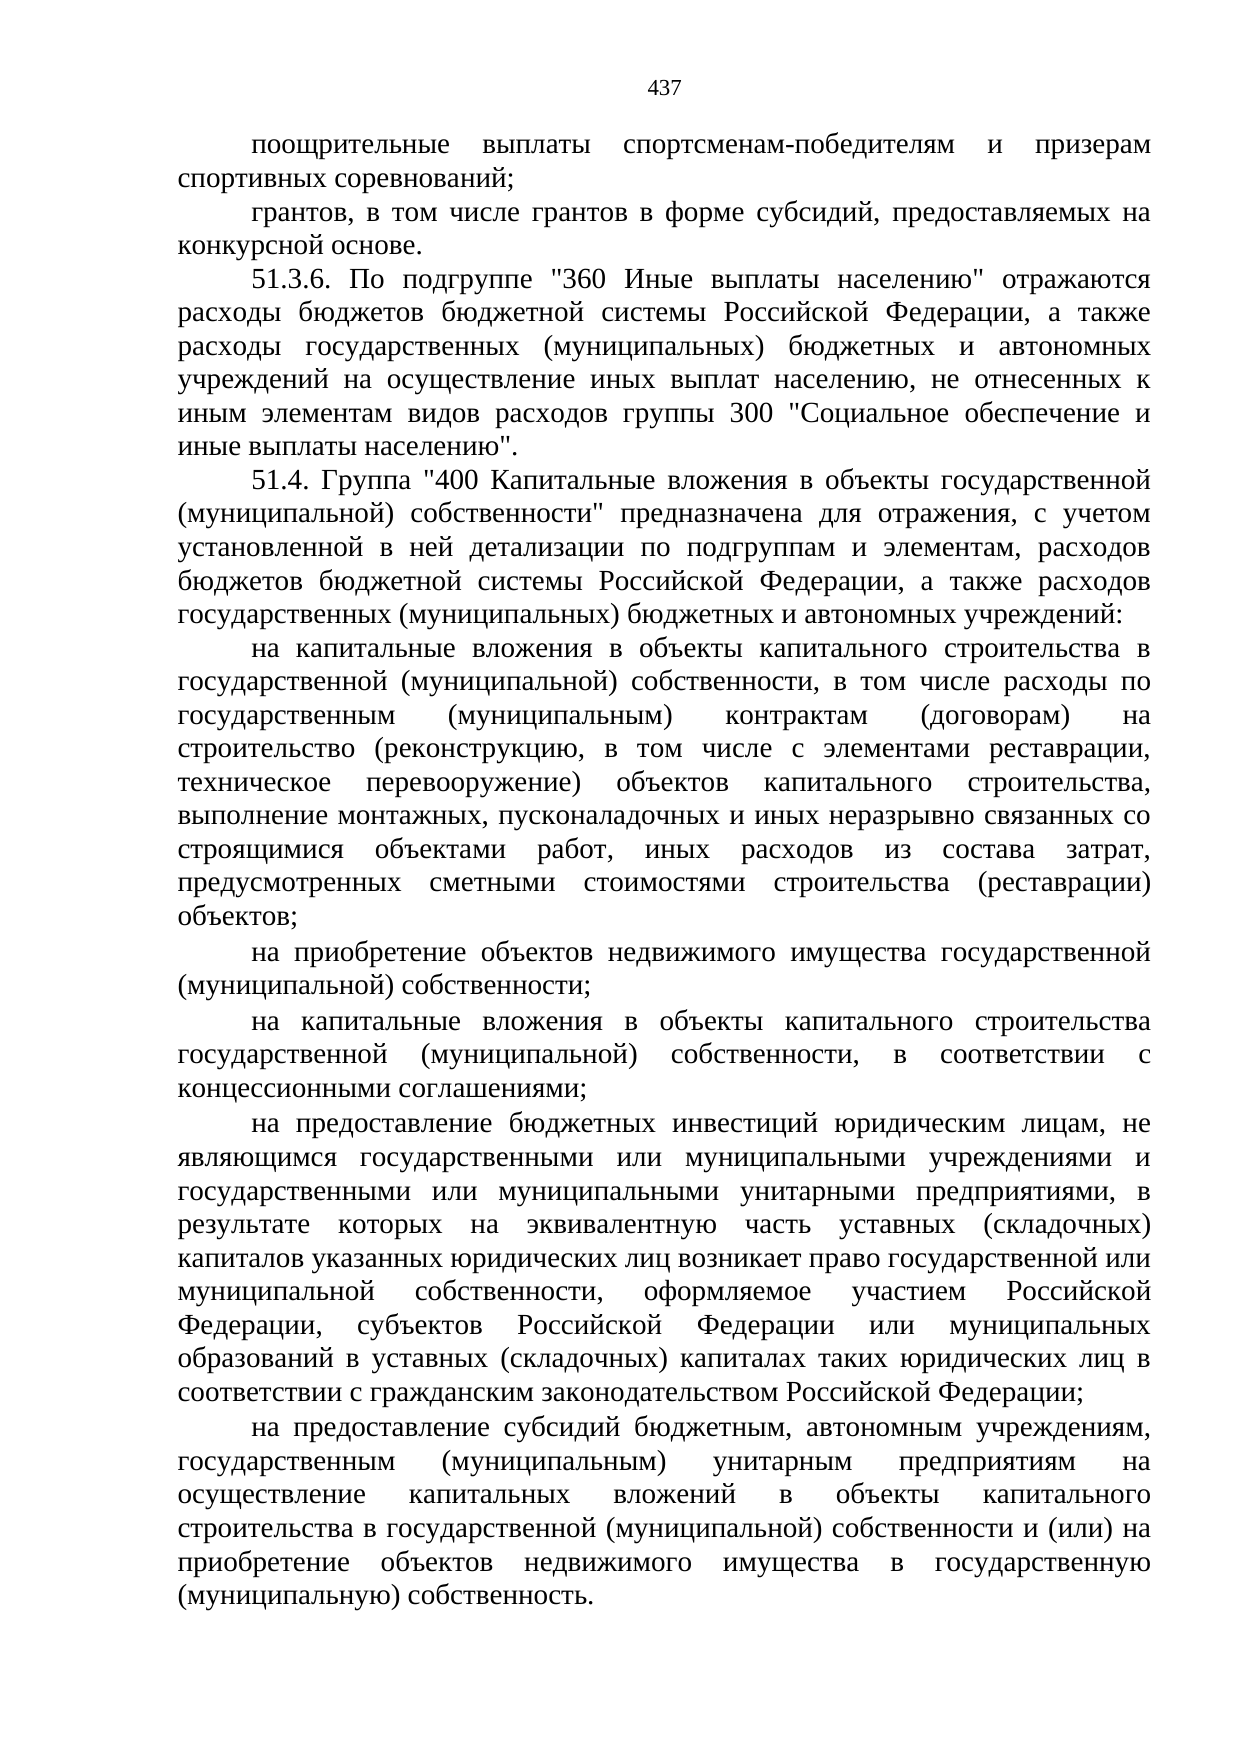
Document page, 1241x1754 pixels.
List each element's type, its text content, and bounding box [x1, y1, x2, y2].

text грантов, в том числе грантов в форме субсидий, предоставляемых на конкурсной основе. [177, 194, 1152, 261]
text на предоставление субсидий бюджетным, автономным учреждениям, государственным (муниципальным) унитарным предприятиям на осуществление капитальных вложений в объекты капитального строительства в государственной (муниципальной) собственности и (или) на приобретение объектов недвижимого имущества в государственную (муниципальную) собственность. [177, 1409, 1152, 1611]
text на приобретение объектов недвижимого имущества государственной (муниципальной) собственности; [177, 934, 1152, 1001]
text 51.4. Группа "400 Капитальные вложения в объекты государственной (муниципальной) собственности" предназначена для отражения, с учетом установленной в ней детализации по подгруппам и элементам, расходов бюджетов бюджетной системы Российской Федерации, а также расходов государственных (муниципальных) бюджетных и автономных учреждений: [177, 462, 1152, 630]
text на капитальные вложения в объекты капитального строительства в государственной (муниципальной) собственности, в том числе расходы по государственным (муниципальным) контрактам (договорам) на строительство (реконструкцию, в том числе с элементами реставрации, техническое перевооружение) объектов капитального строительства, выполнение монтажных, пусконаладочных и иных неразрывно связанных со строящимися объектами работ, иных расходов из состава затрат, предусмотренных сметными стоимостями строительства (реставрации) объектов; [177, 630, 1152, 932]
text на предоставление бюджетных инвестиций юридическим лицам, не являющимся государственными или муниципальными учреждениями и государственными или муниципальными унитарными предприятиями, в результате которых на эквивалентную часть уставных (складочных) капиталов указанных юридических лиц возникает право государственной или муниципальной собственности, оформляемое участием Российской Федерации, субъектов Российской Федерации или муниципальных образований в уставных (складочных) капиталах таких юридических лиц в соответствии с гражданским законодательством Российской Федерации; [177, 1106, 1152, 1407]
text на капитальные вложения в объекты капитального строительства государственной (муниципальной) собственности, в соответствии с концессионными соглашениями; [177, 1003, 1152, 1103]
text 51.3.6. По подгруппе "360 Иные выплаты населению" отражаются расходы бюджетов бюджетной системы Российской Федерации, а также расходы государственных (муниципальных) бюджетных и автономных учреждений на осуществление иных выплат населению, не отнесенных к иным элементам видов расходов группы 300 "Социальное обеспечение и иные выплаты населению". [177, 261, 1152, 462]
text поощрительные выплаты спортсменам-победителям и призерам спортивных соревнований; [177, 127, 1152, 194]
